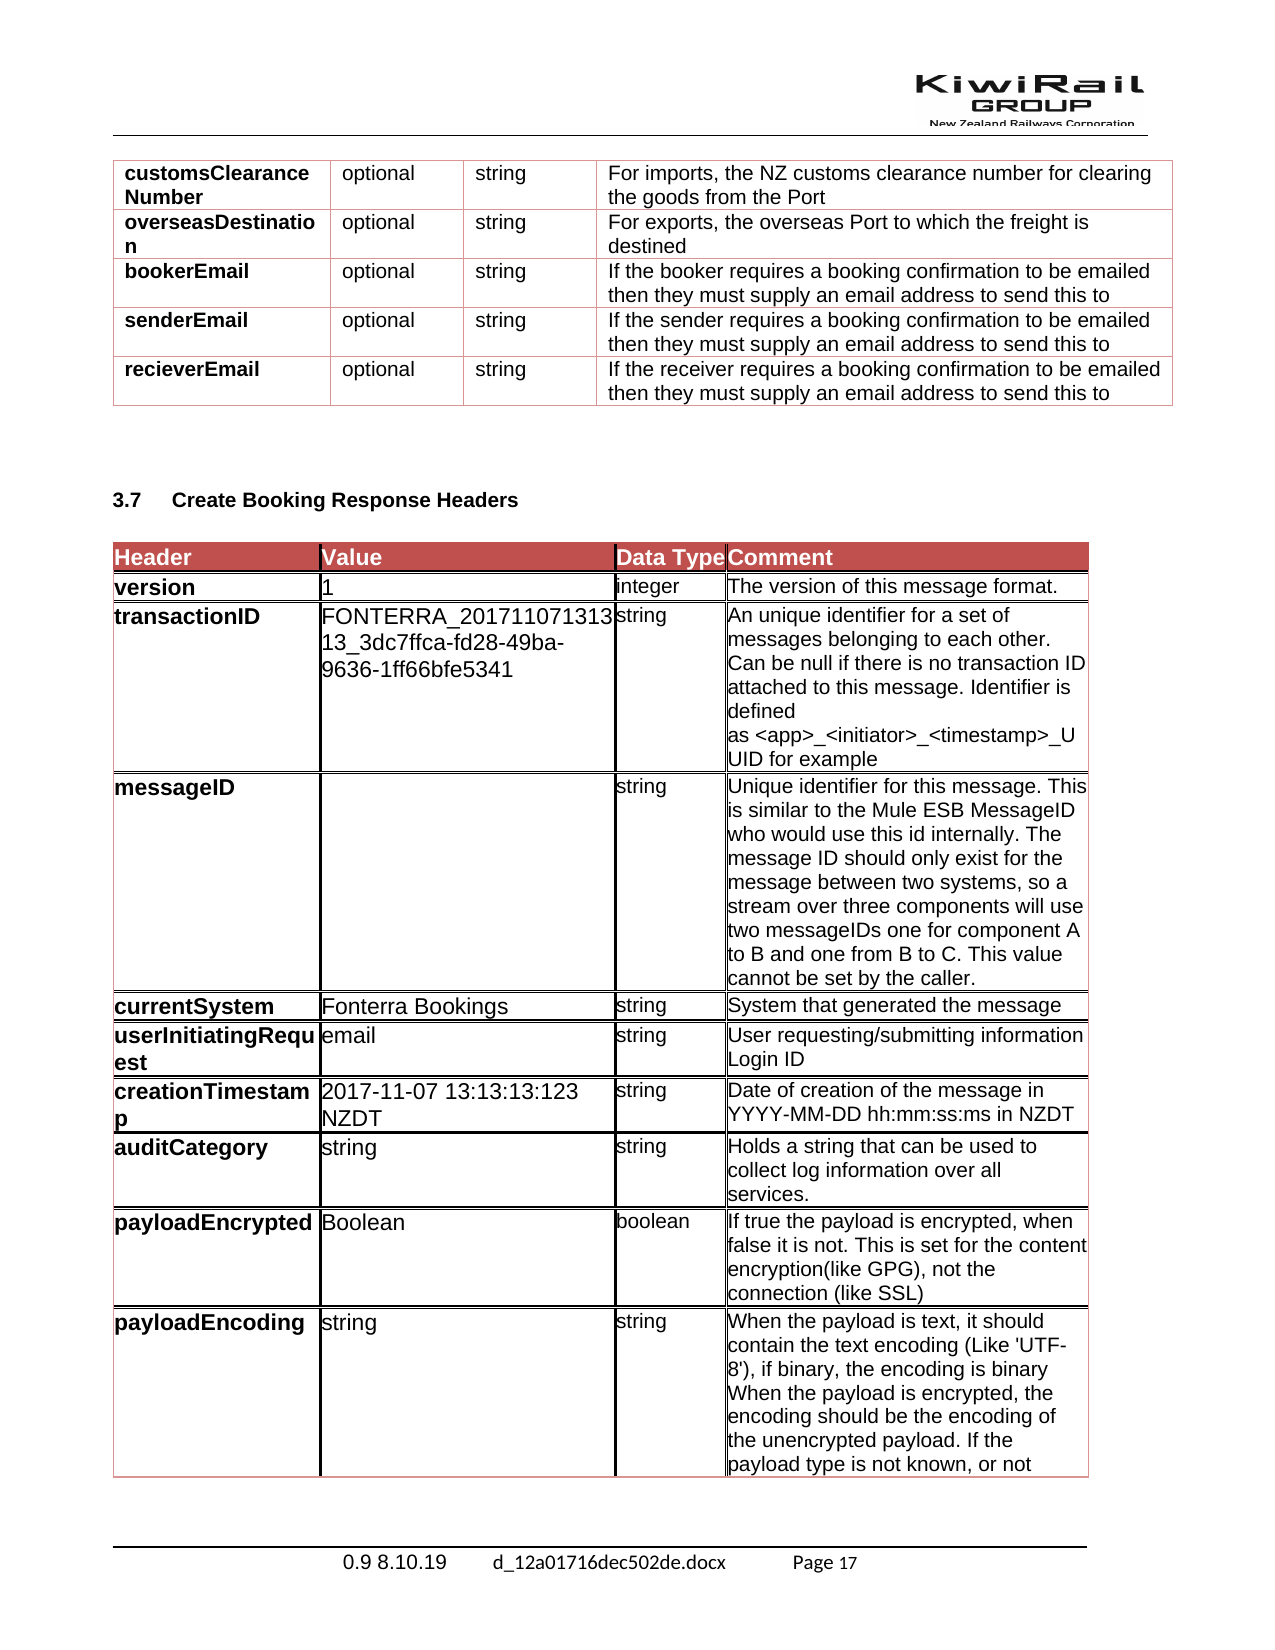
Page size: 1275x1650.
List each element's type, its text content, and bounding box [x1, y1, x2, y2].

table_cell optional [331, 357, 463, 404]
table_cell string [617, 1309, 725, 1476]
table_cell string [464, 210, 596, 258]
table_cell string [617, 603, 725, 771]
table_cell optional [331, 259, 463, 307]
table_cell An unique identifier for a set of messages belonging to each other. Can be null if there is no transaction ID attached to this message. Identifier is defined as <app>_<initiator>_<timestamp>_UUID for example [728, 603, 1088, 771]
table_cell The version of this message format. [728, 574, 1088, 600]
table_cell recieverEmail [114, 357, 330, 404]
table_cell transactionID [114, 603, 319, 771]
picture [916, 75, 1145, 126]
table_cell customsClearanceNumber [114, 161, 330, 209]
table_cell email [322, 1023, 614, 1075]
table_cell messageID [114, 774, 319, 989]
table_cell payloadEncoding [114, 1309, 319, 1476]
table_cell overseasDestination [114, 210, 330, 258]
table_header Comment [728, 544, 1088, 570]
table_cell If the booker requires a booking confirmation to be emailed then they must supply an email address to send this to [597, 259, 1172, 307]
table_cell FONTERRA_20171107131313_3dc7ffca-fd28-49ba-9636-1ff66bfe5341 [322, 603, 614, 771]
table_cell integer [617, 574, 725, 600]
table_cell If true the payload is encrypted, when false it is not. This is set for the content encryption(like GPG), not the connection (like SSL) [728, 1210, 1088, 1305]
table_cell string [617, 1134, 725, 1206]
table_cell 1 [322, 574, 614, 600]
table_cell If the receiver requires a booking confirmation to be emailed then they must supply an email address to send this to [597, 357, 1172, 404]
table_cell bookerEmail [114, 259, 330, 307]
table_cell Holds a string that can be used to collect log information over all services. [728, 1134, 1088, 1206]
table_cell [322, 774, 614, 989]
table_cell System that generated the message [728, 993, 1088, 1019]
table_cell User requesting/submitting information Login ID [728, 1023, 1088, 1075]
table_cell string [322, 1134, 614, 1206]
table_cell string [617, 774, 725, 989]
table_cell For imports, the NZ customs clearance number for clearing the goods from the Port [597, 161, 1172, 209]
table_cell optional [331, 210, 463, 258]
table_cell userInitiatingRequest [114, 1023, 319, 1075]
table_cell string [322, 1309, 614, 1476]
table_cell Fonterra Bookings [322, 993, 614, 1019]
table_cell Date of creation of the message in YYYY-MM-DD hh:mm:ss:ms in NZDT [728, 1079, 1088, 1131]
table_cell Boolean [322, 1210, 614, 1305]
table_cell string [464, 161, 596, 209]
table_cell creationTimestamp [114, 1079, 319, 1131]
table_cell string [464, 259, 596, 307]
table_header Value [322, 544, 614, 570]
table_cell senderEmail [114, 308, 330, 356]
table_cell payloadEncrypted [114, 1210, 319, 1305]
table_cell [728, 1309, 1088, 1476]
table_cell optional [331, 161, 463, 209]
subtitle Create Booking Response Headers [112, 488, 1087, 512]
table_cell string [617, 1023, 725, 1075]
table_cell optional [331, 308, 463, 356]
table_cell If the sender requires a booking confirmation to be emailed then they must supply an email address to send this to [597, 308, 1172, 356]
table_cell boolean [617, 1210, 725, 1305]
table_cell auditCategory [114, 1134, 319, 1206]
table_cell For exports, the overseas Port to which the freight is destined [597, 210, 1172, 258]
table_header Header [114, 544, 319, 570]
table_cell Unique identifier for this message. This is similar to the Mule ESB MessageID who would use this id internally. The message ID should only exist for the message between two systems, so a stream over three components will use two messageIDs one for component A to B and one from B to C. This value cannot be set by the caller. [728, 774, 1088, 989]
table_cell version [114, 574, 319, 600]
table_cell string [464, 308, 596, 356]
table_cell 2017-11-07 13:13:13:123 NZDT [322, 1079, 614, 1131]
table_cell string [464, 357, 596, 404]
table_cell string [617, 1079, 725, 1131]
table_cell currentSystem [114, 993, 319, 1019]
table_cell string [617, 993, 725, 1019]
table_header Data Type [617, 544, 725, 570]
